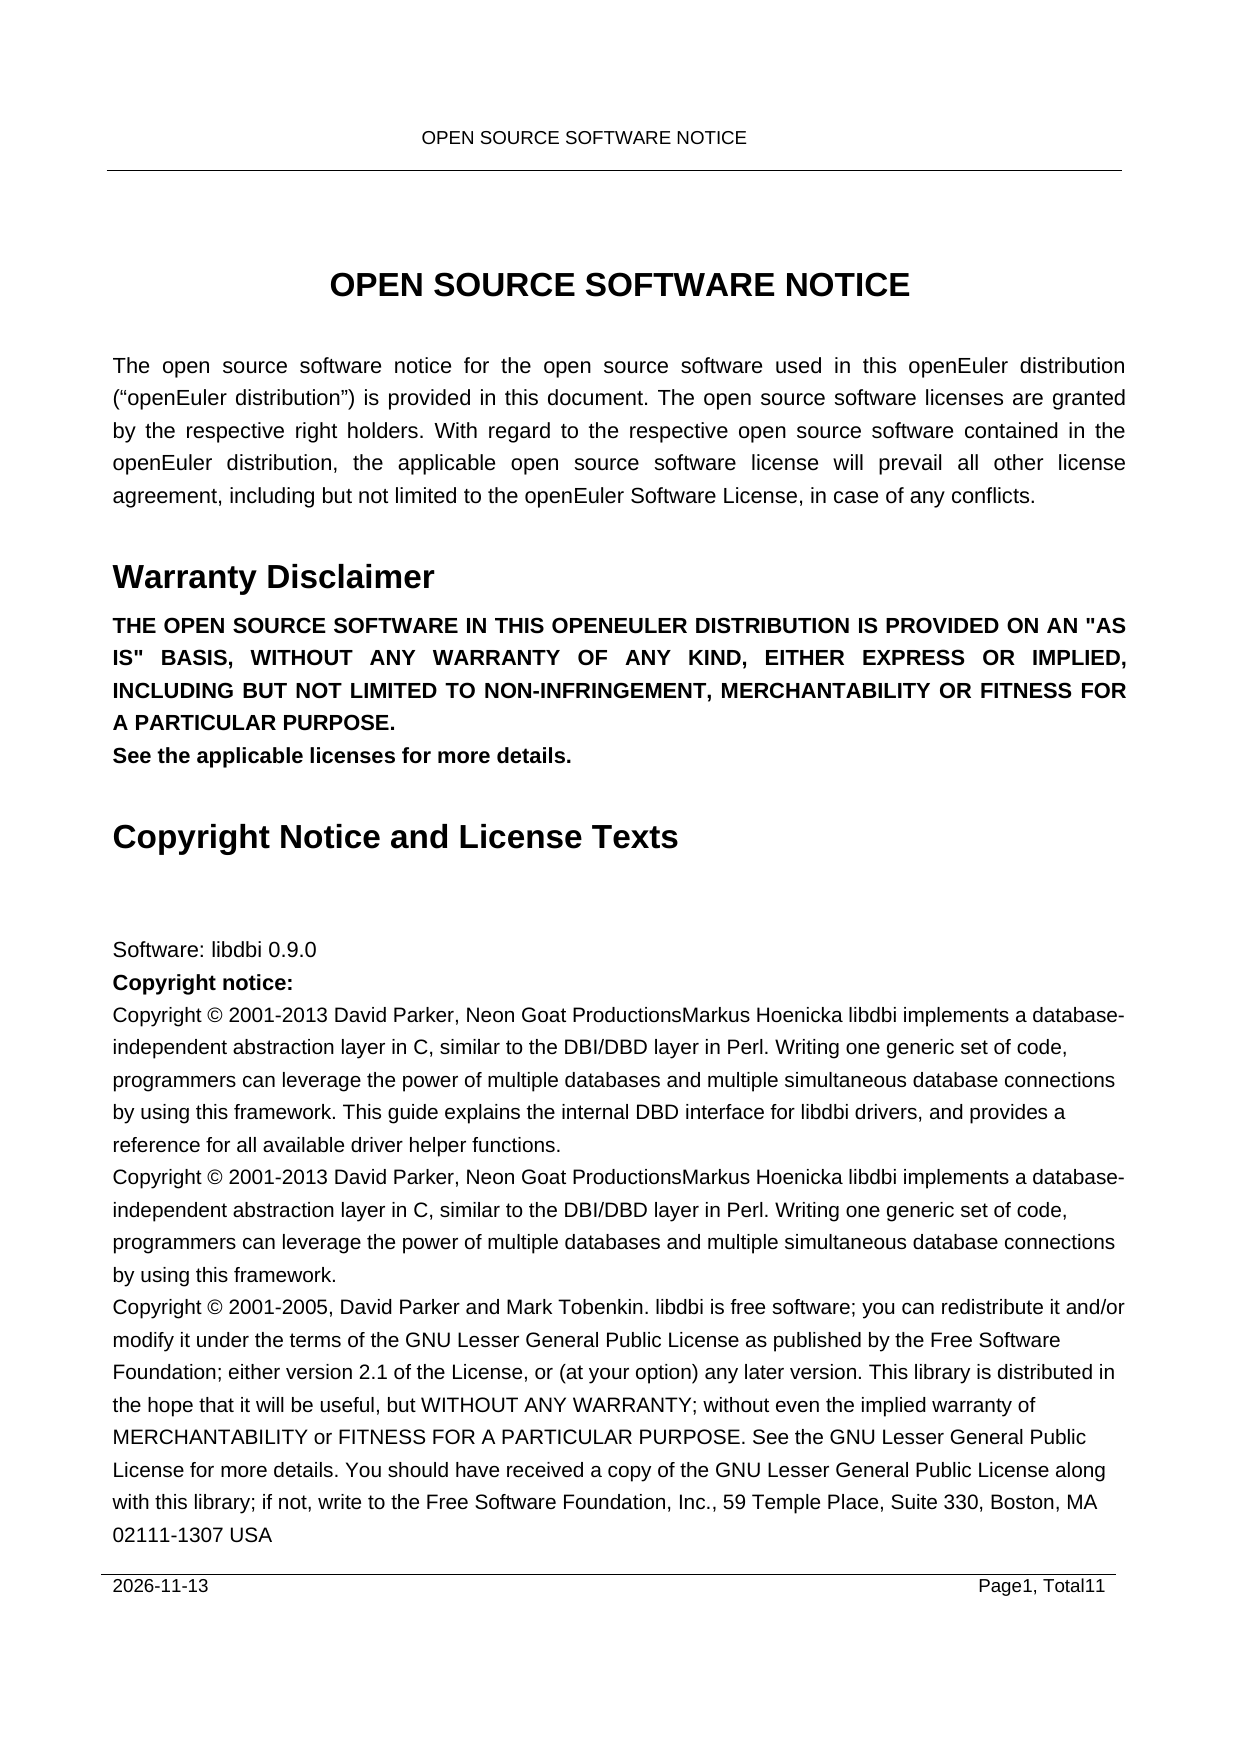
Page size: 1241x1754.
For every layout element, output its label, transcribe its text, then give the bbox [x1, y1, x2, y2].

text Copyright © 2001-2013 David Parker, Neon Goat ProductionsMarkus Hoenicka libdbi implements a database-independent abstraction layer in C, similar to the DBI/DBD layer in Perl. Writing one generic set of code, programmers can leverage the power of multiple databases and multiple simultaneous database connections by using this framework. This guide explains the internal DBD interface for libdbi drivers, and provides a reference for all available driver helper functions. [112, 998, 1128, 1161]
text Copyright Notice and License Texts [112, 804, 1128, 869]
text Copyright © 2001-2013 David Parker, Neon Goat ProductionsMarkus Hoenicka libdbi implements a database-independent abstraction layer in C, similar to the DBI/DBD layer in Perl. Writing one generic set of code, programmers can leverage the power of multiple databases and multiple simultaneous database connections by using this framework. [112, 1161, 1128, 1291]
text OPEN SOURCE SOFTWARE NOTICE [112, 251, 1128, 316]
text Software: libdbi 0.9.0 [112, 933, 1128, 966]
text Copyright notice: [112, 966, 1128, 998]
text Warranty Disclaimer [112, 544, 1128, 609]
text Copyright © 2001-2005, David Parker and Mark Tobenkin. libdbi is free software; you can redistribute it and/or modify it under the terms of the GNU Lesser General Public License as published by the Free Software Foundation; either version 2.1 of the License, or (at your option) any later version. This library is distributed in the hope that it will be useful, but WITHOUT ANY WARRANTY; without even the implied warranty of MERCHANTABILITY or FITNESS FOR A PARTICULAR PURPOSE. See the GNU Lesser General Public License for more details. You should have received a copy of the GNU Lesser General Public License along with this library; if not, write to the Free Software Foundation, Inc., 59 Temple Place, Suite 330, Boston, MA 02111-1307 USA [112, 1291, 1128, 1551]
text THE OPEN SOURCE SOFTWARE IN THIS OPENEULER DISTRIBUTION IS PROVIDED ON AN "AS IS" BASIS, WITHOUT ANY WARRANTY OF ANY KIND, EITHER EXPRESS OR IMPLIED, INCLUDING BUT NOT LIMITED TO NON-INFRINGEMENT, MERCHANTABILITY OR FITNESS FOR A PARTICULAR PURPOSE. See the applicable licenses for more details. [112, 609, 1128, 771]
text The open source software notice for the open source software used in this openEuler distribution (“openEuler distribution”) is provided in this document. The open source software licenses are granted by the respective right holders. With regard to the respective open source software contained in the openEuler distribution, the applicable open source software license will prevail all other license agreement, including but not limited to the openEuler Software License, in case of any conflicts. [112, 349, 1128, 511]
